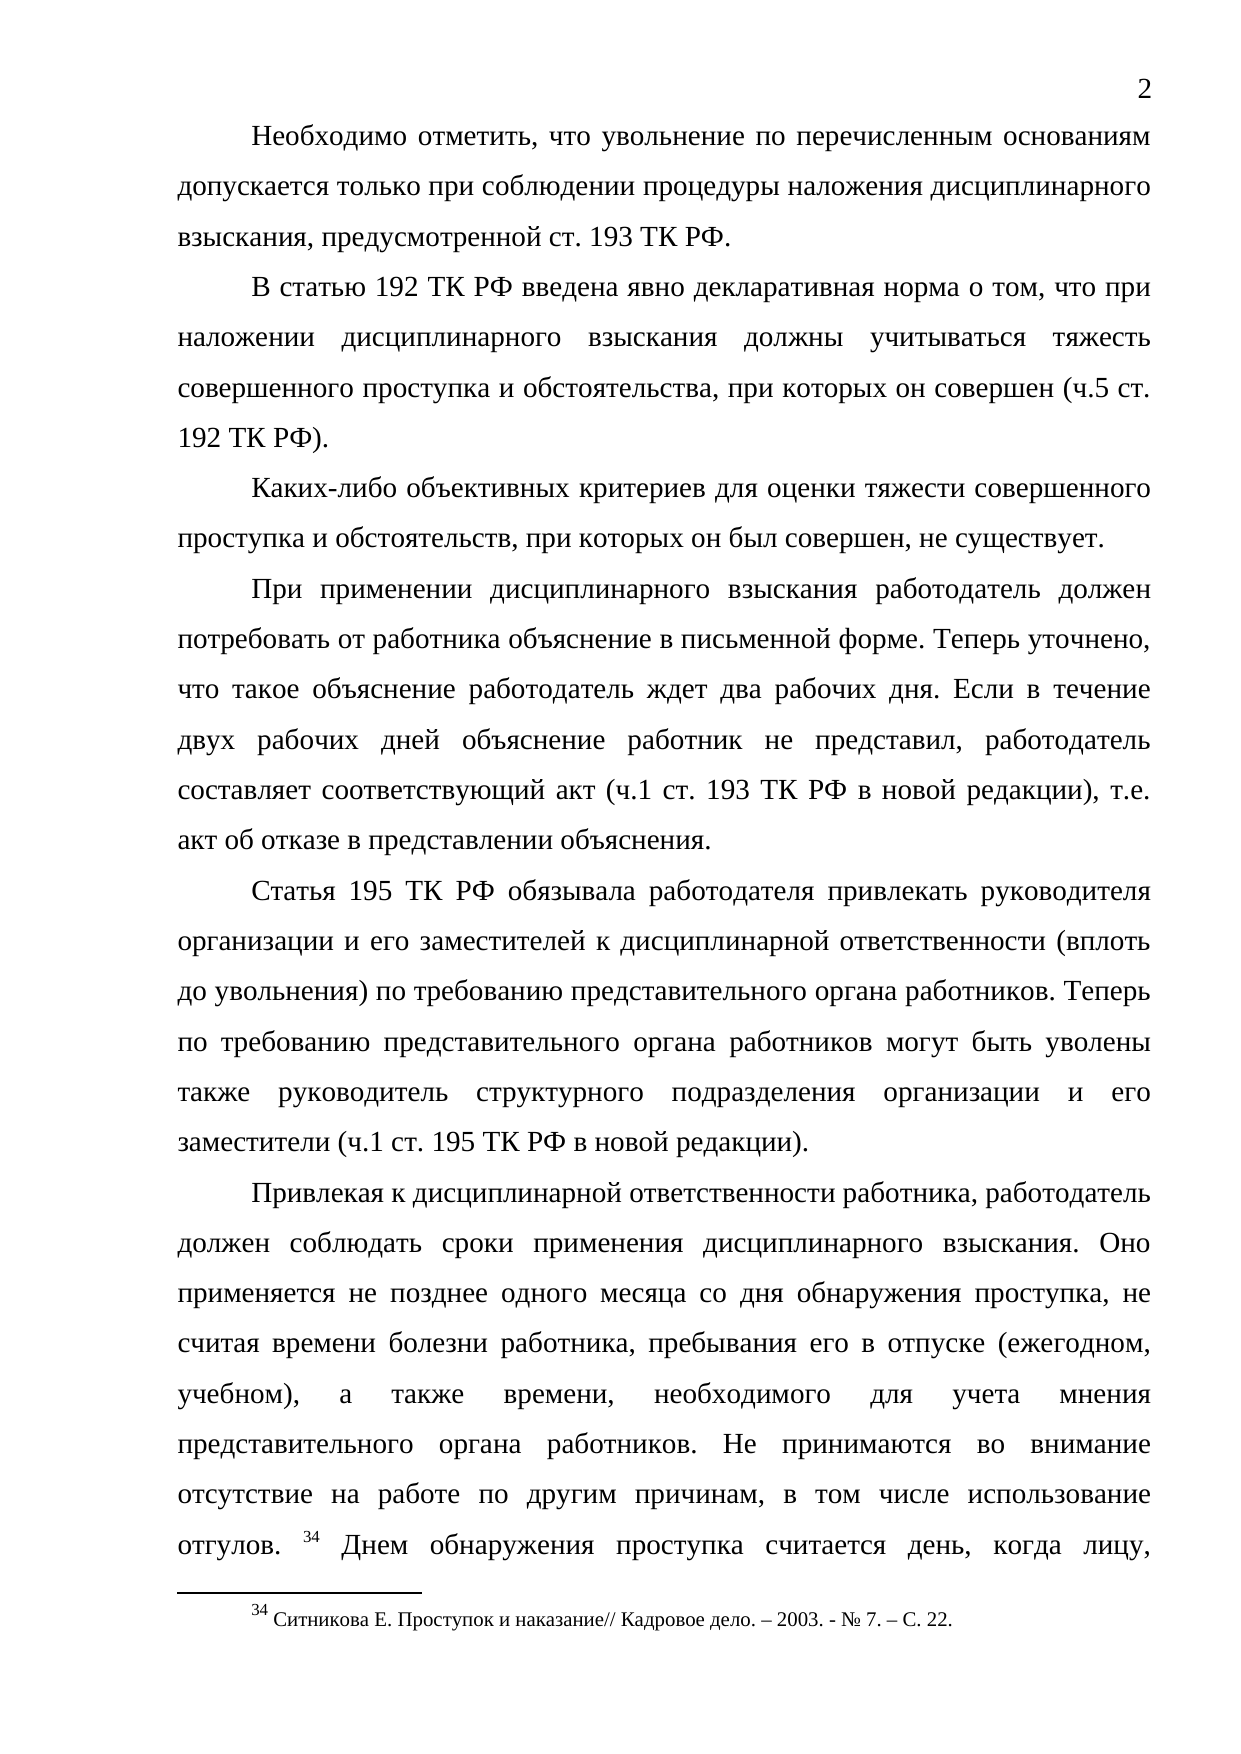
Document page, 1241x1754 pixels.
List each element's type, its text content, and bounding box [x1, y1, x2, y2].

text Каких-либо объективных критериев для оценки тяжести совершенного проступка и обстоятельств, при которых он был совершен, не существует. [177, 470, 1152, 554]
text Необходимо отметить, что увольнение по перечисленным основаниям допускается только при соблюдении процедуры наложения дисциплинарного взыскания, предусмотренной ст. 193 ТК РФ. [177, 118, 1152, 252]
text Статья 195 ТК РФ обязывала работодателя привлекать руководителя организации и его заместителей к дисциплинарной ответственности (вплоть до увольнения) по требованию представительного органа работников. Теперь по требованию представительного органа работников могут быть уволены также руководитель структурного подразделения организации и его заместители (ч.1 ст. 195 ТК РФ в новой редакции). [177, 873, 1152, 1158]
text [177, 1175, 1152, 1560]
text При применении дисциплинарного взыскания работодатель должен потребовать от работника объяснение в письменной форме. Теперь уточнено, что такое объяснение работодатель ждет два рабочих дня. Если в течение двух рабочих дней объяснение работник не представил, работодатель составляет соответствующий акт (ч.1 ст. 193 ТК РФ в новой редакции), т.е. акт об отказе в представлении объяснения. [177, 571, 1152, 856]
text В статью 192 ТК РФ введена явно декларативная норма о том, что при наложении дисциплинарного взыскания должны учитываться тяжесть совершенного проступка и обстоятельства, при которых он совершен (ч.5 ст. 192 ТК РФ). [177, 269, 1152, 453]
